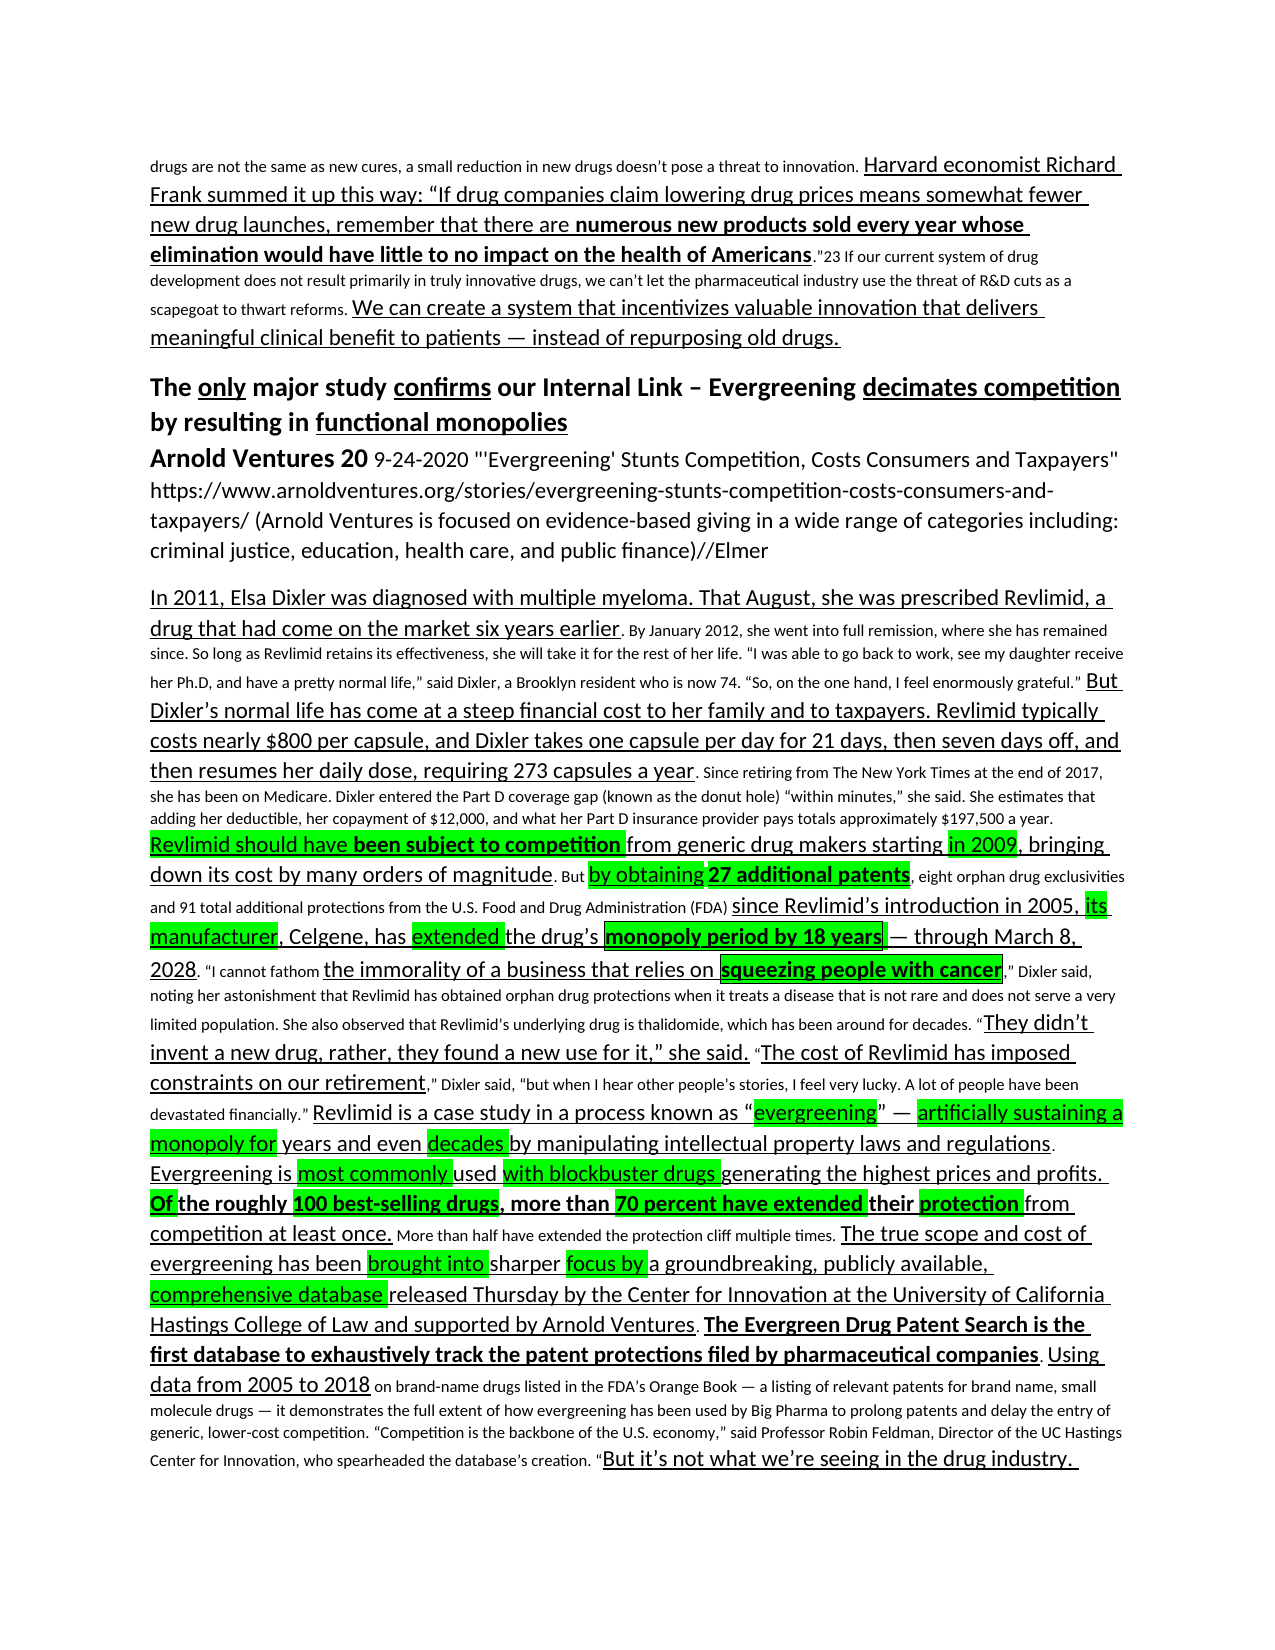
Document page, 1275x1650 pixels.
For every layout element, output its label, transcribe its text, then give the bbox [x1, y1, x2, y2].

subtitle The only major study confirms our Internal Link – Evergreening decimates competition by resulting in functional monopolies [150, 370, 1125, 438]
text Arnold Ventures 20 9-24-2020 "'Evergreening' Stunts Competition, Costs Consumers and Taxpayers" https://www.arnoldventures.org/stories/evergreening-stunts-competition-costs-consumers-and-taxpayers/ (Arnold Ventures is focused on evidence-based giving in a wide range of categories including: criminal justice, education, health care, and public finance)//Elmer [150, 441, 1125, 565]
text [150, 150, 1125, 351]
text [150, 583, 1125, 1472]
